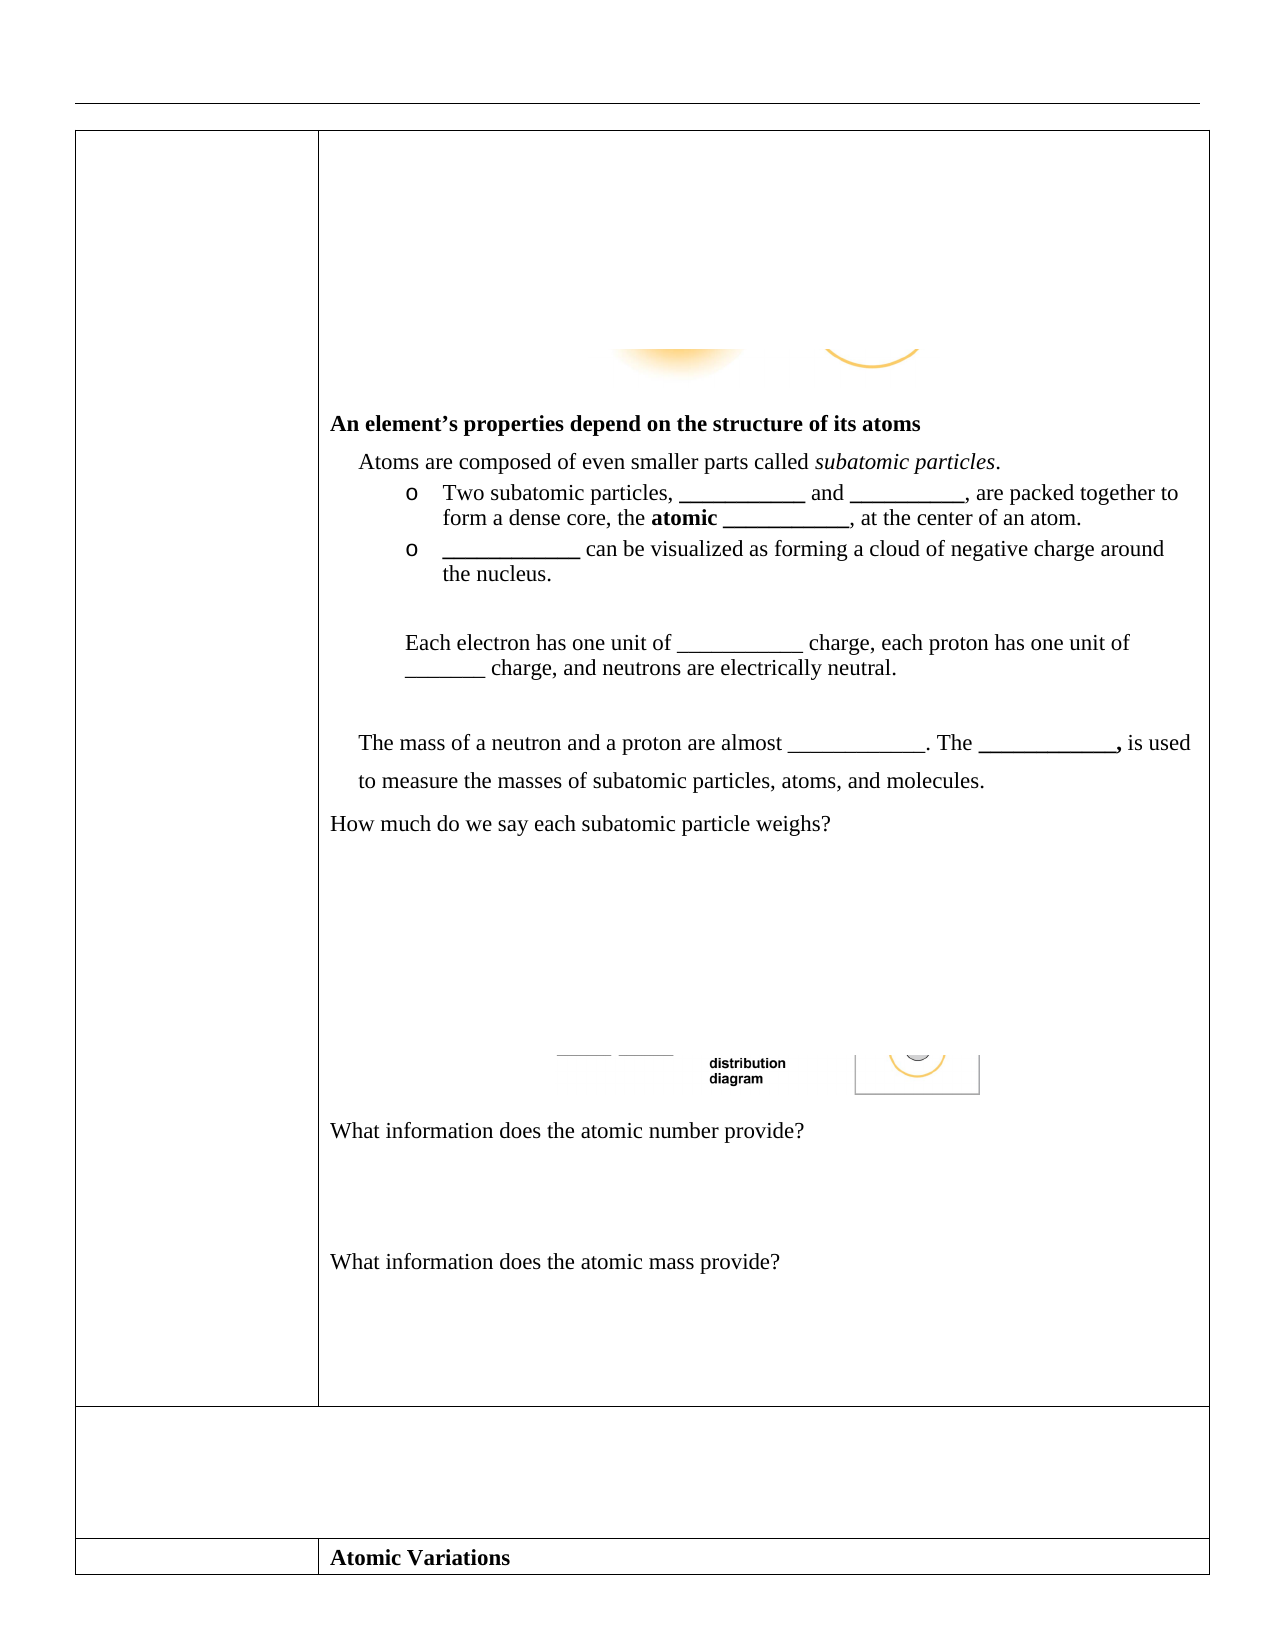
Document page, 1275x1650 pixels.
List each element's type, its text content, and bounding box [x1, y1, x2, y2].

table_cell [76, 131, 318, 1406]
table_cell [76, 1539, 318, 1574]
table_cell [76, 1407, 1209, 1538]
table_cell An element’s properties depend on the structure of its atoms Atoms are composed of even smaller parts called subatomic particles. Two subatomic particles, ___________ and __________, are packed together to form a dense core, the atomic ___________, at the center of an atom. ____________ can be visualized as forming a cloud of negative charge around the nucleus. Each electron has one unit of ___________ charge, each proton has one unit of _______ charge, and neutrons are electrically neutral. The mass of a neutron and a proton are almost ____________. The ____________, is used to measure the masses of subatomic particles, atoms, and molecules. How much do we say each subatomic particle weighs? What information does the atomic number provide? What information does the atomic mass provide? [319, 131, 1209, 1406]
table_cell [319, 1539, 1209, 1574]
